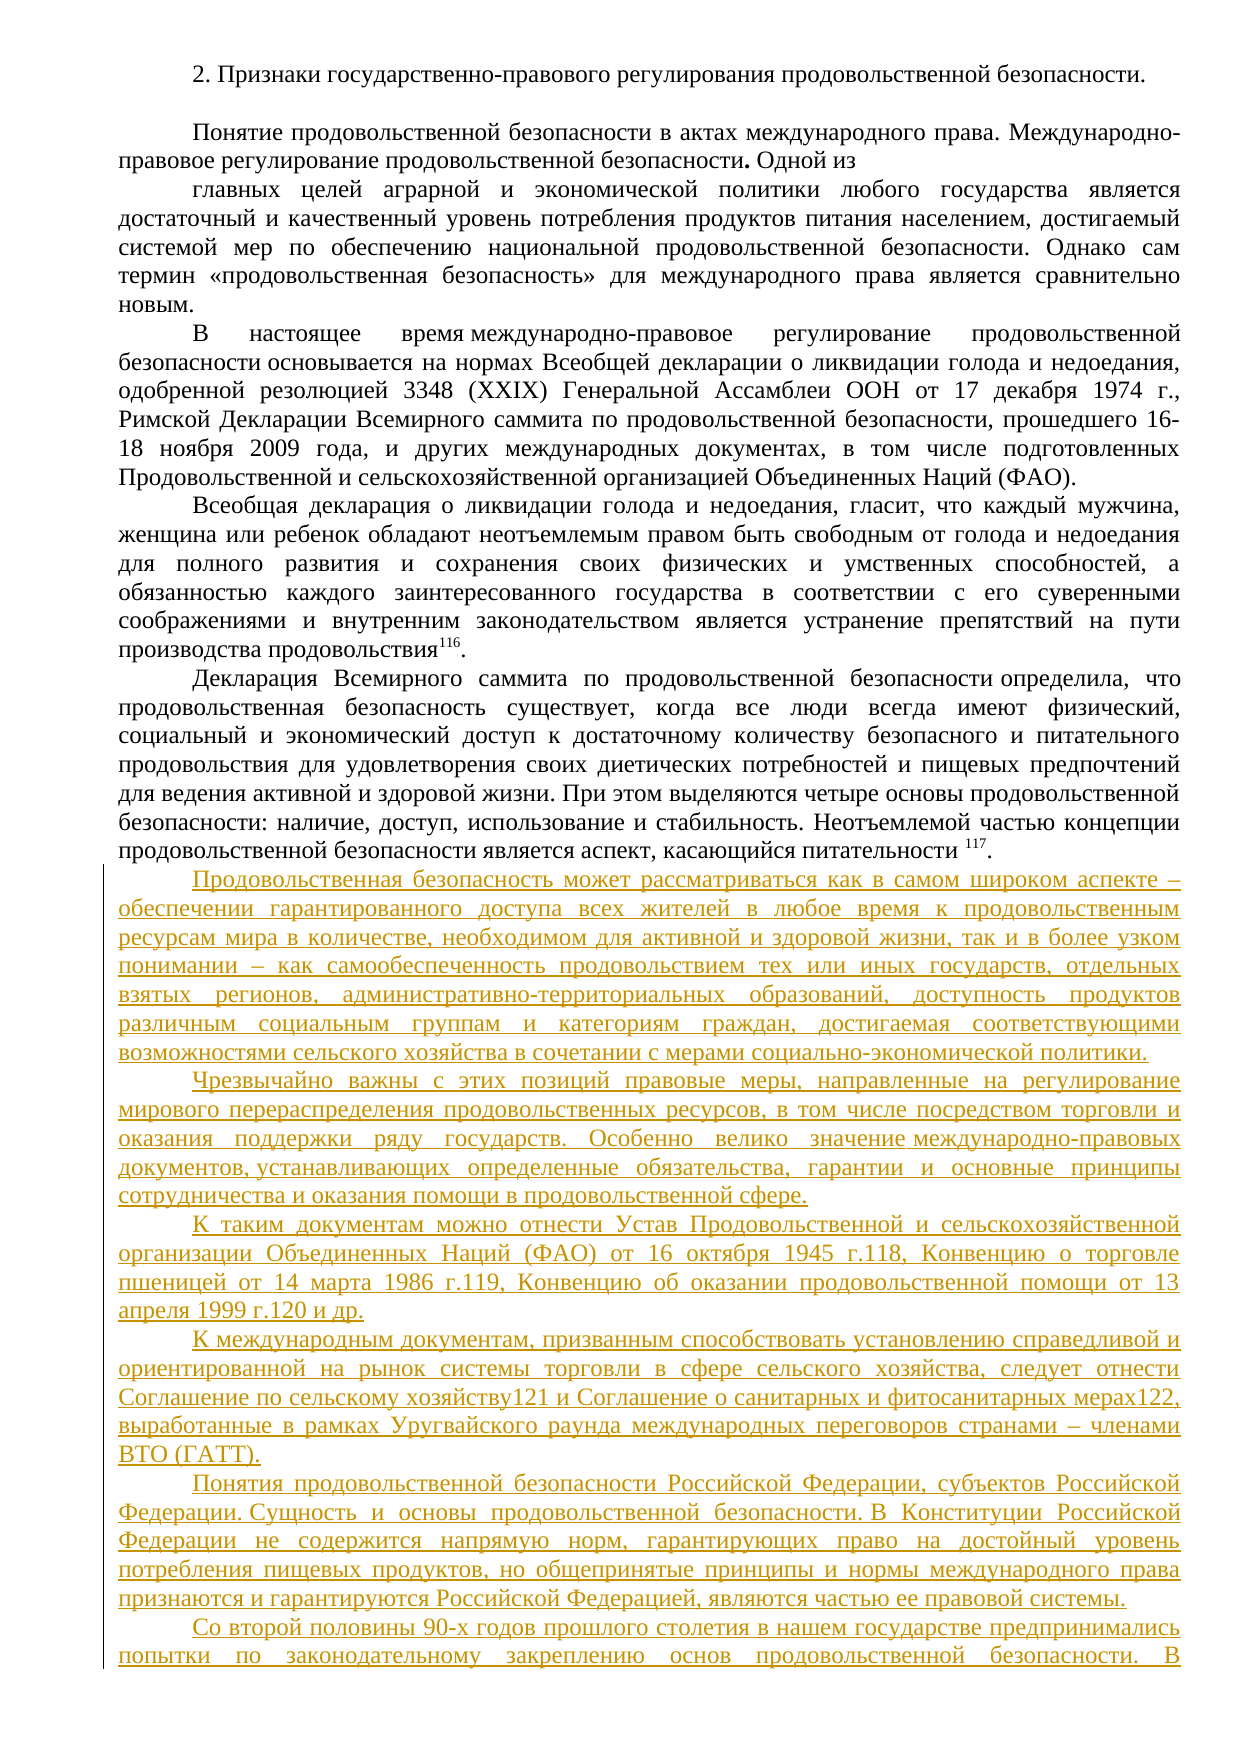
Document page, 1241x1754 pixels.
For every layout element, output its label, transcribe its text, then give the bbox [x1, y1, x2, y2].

text главных целей аграрной и экономической политики любого государства является достаточный и качественный уровень потребления продуктов питания населением, достигаемый системой мер по обеспечению национальной продовольственной безопасности. Однако сам термин «продовольственная безопасность» для международного права является сравнительно новым. [118, 174, 1181, 318]
text Всеобщая декларация о ликвидации голода и недоедания, гласит, что каждый мужчина, женщина или ребенок обладают неотъемлемым правом быть свободным от голода и недоедания для полного развития и сохранения своих физических и умственных способностей, а обязанностью каждого заинтересованного государства в соответствии с его суверенными соображениями и внутренним законодательством является устранение препятствий на пути производства продовольствия116. [118, 490, 1181, 663]
text В настоящее время международно-правовое регулирование продовольственной безопасности основывается на нормах Всеобщей декларации о ликвидации голода и недоедания, одобренной резолюцией 3348 (XXIX) Генеральной Ассамблеи ООН от 17 декабря 1974 г., Римской Декларации Всемирного саммита по продовольственной безопасности, прошедшего 16-18 ноября 2009 года, и других международных документах, в том числе подготовленных Продовольственной и сельскохозяйственной организацией Объединенных Наций (ФАО). [118, 318, 1181, 490]
text 2. Признаки государственно-правового регулирования продовольственной безопасности. [118, 59, 1181, 88]
text Понятие продовольственной безопасности в актах международного права. Международно-правовое регулирование продовольственной безопасности. Одной из [118, 117, 1181, 174]
text Декларация Всемирного саммита по продовольственной безопасности определила, что продовольственная безопасность существует, когда все люди всегда имеют физический, социальный и экономический доступ к достаточному количеству безопасного и питательного продовольствия для удовлетворения своих диетических потребностей и пищевых предпочтений для ведения активной и здоровой жизни. При этом выделяются четыре основы продовольственной безопасности: наличие, доступ, использование и стабильность. Неотъемлемой частью концепции продовольственной безопасности является аспект, касающийся питательности 117. [118, 663, 1181, 864]
